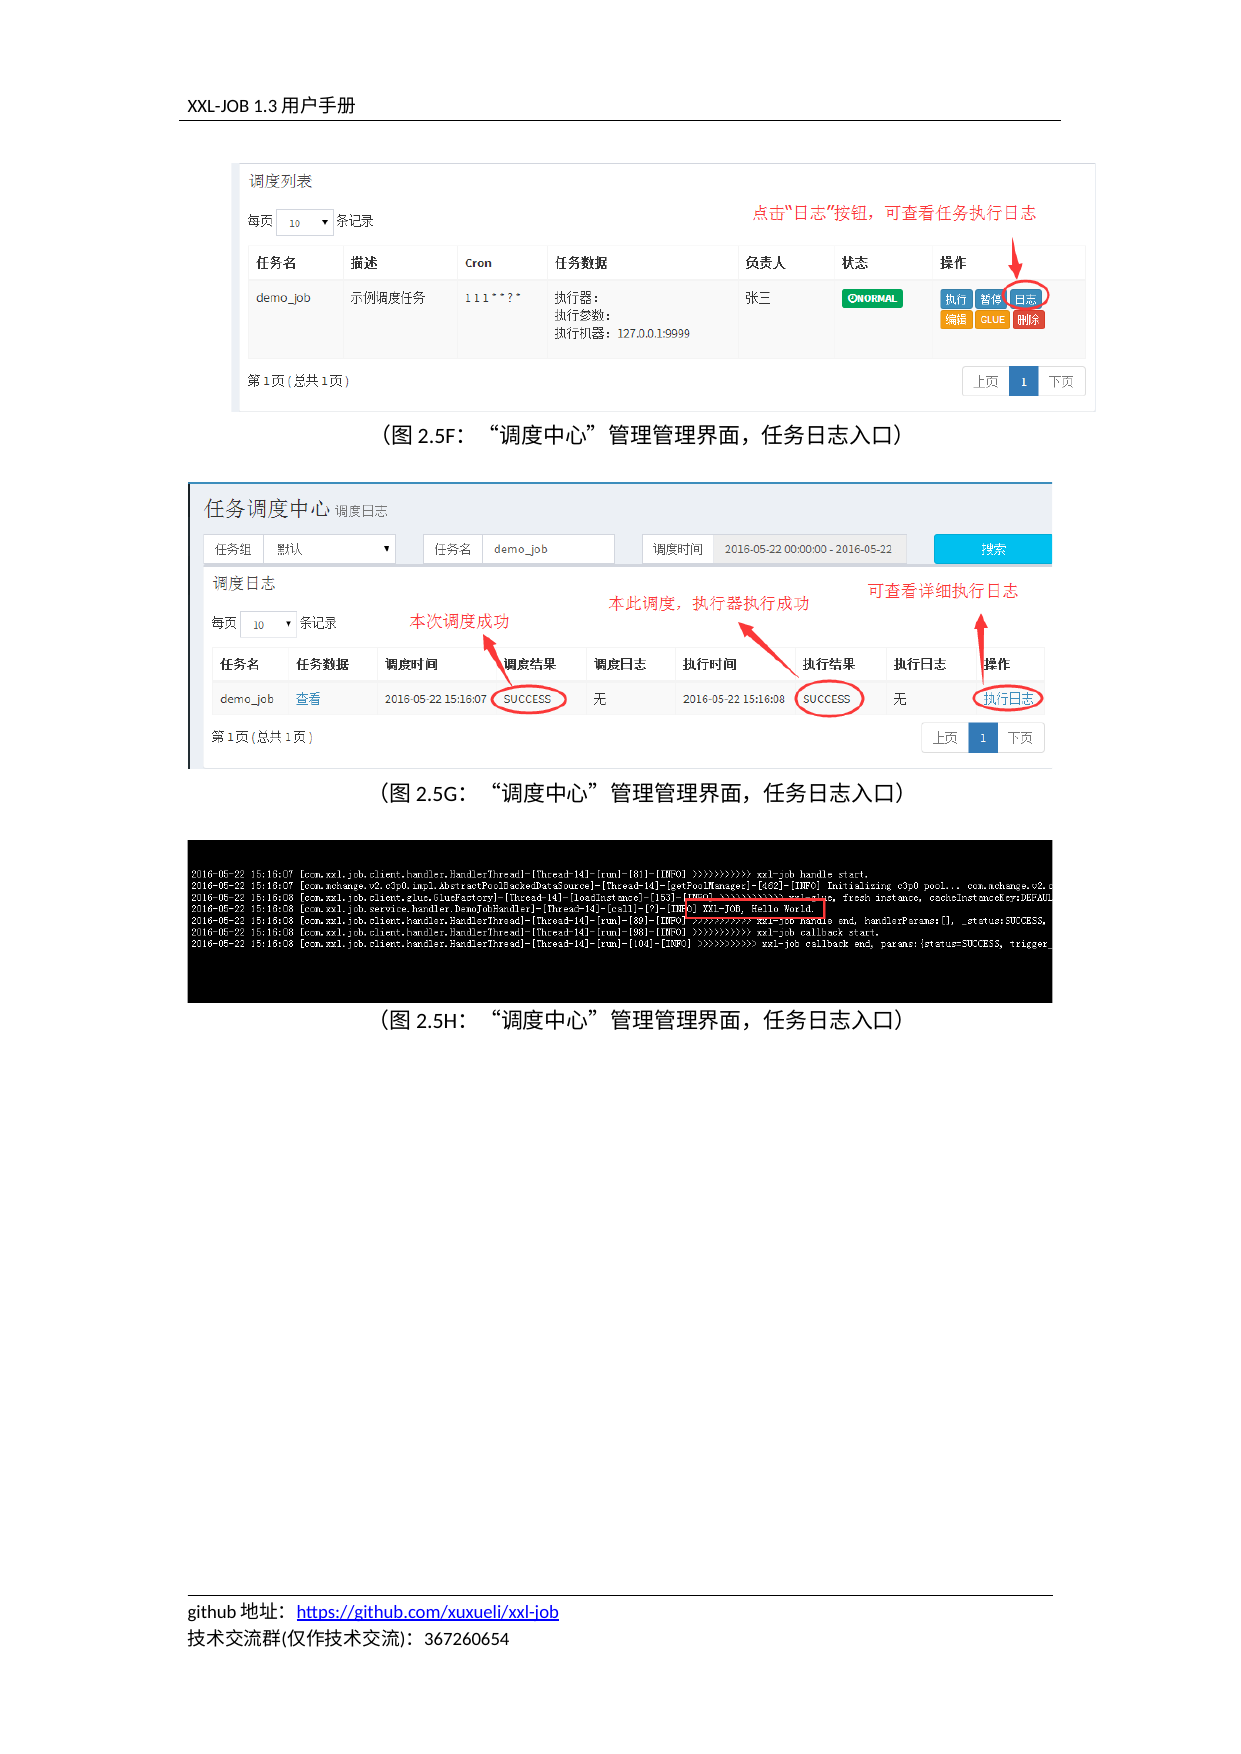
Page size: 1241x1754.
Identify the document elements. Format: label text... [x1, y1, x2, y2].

picture [187, 840, 1053, 1003]
text （图2.5F：“调度中心”管理管理界面，任务日志入口） [187, 418, 1053, 450]
text （图2.5H：“调度中心”管理管理界面，任务日志入口） [187, 1003, 1053, 1035]
text （图2.5G：“调度中心”管理管理界面，任务日志入口） [187, 775, 1053, 808]
picture [188, 482, 1053, 769]
picture [231, 163, 1096, 412]
